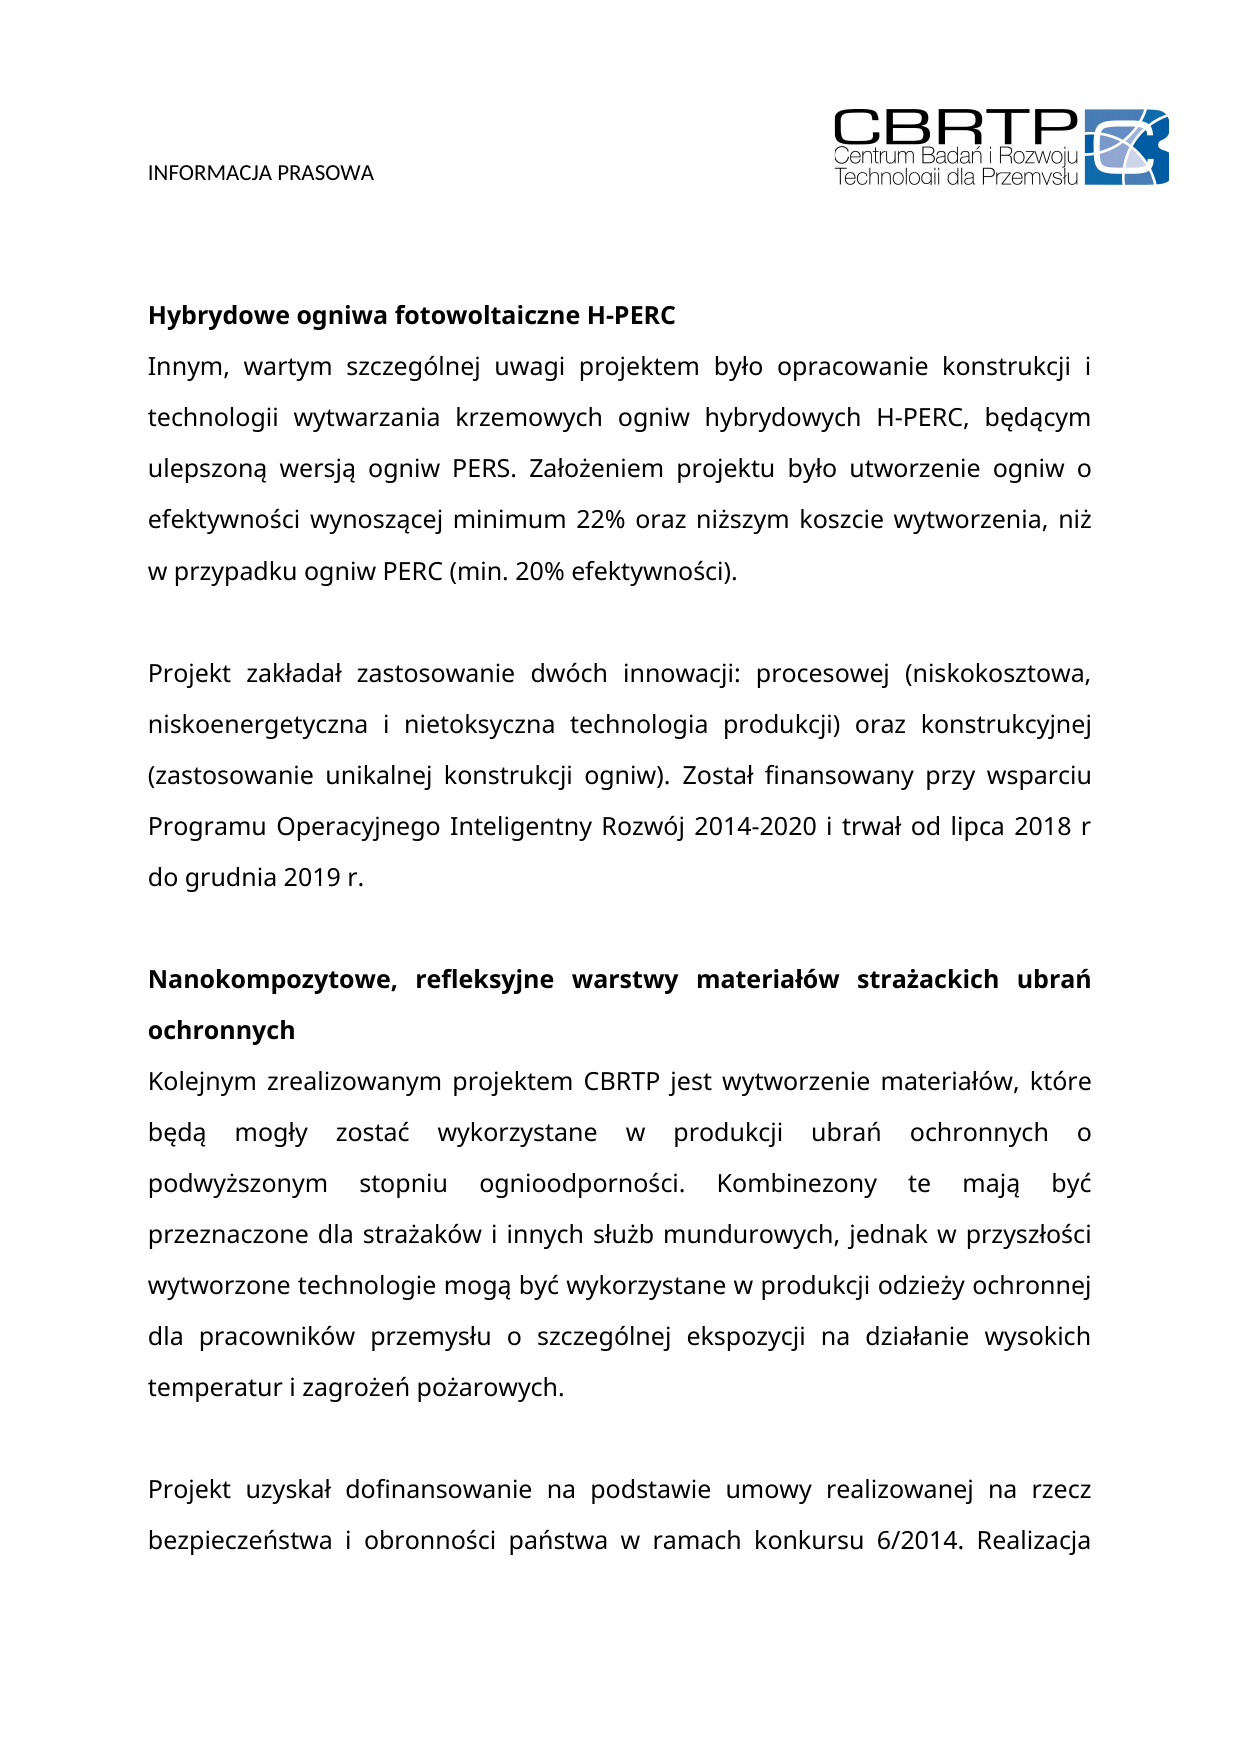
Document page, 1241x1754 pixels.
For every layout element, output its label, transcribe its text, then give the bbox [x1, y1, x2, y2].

text Projekt zakładał zastosowanie dwóch innowacji: procesowej (niskokosztowa, niskoenergetyczna i nietoksyczna technologia produkcji) oraz konstrukcyjnej (zastosowanie unikalnej konstrukcji ogniw). Został finansowany przy wsparciu Programu Operacyjnego Inteligentny Rozwój 2014-2020 i trwał od lipca 2018 r do grudnia 2019 r. [148, 655, 1093, 893]
text Kolejnym zrealizowanym projektem CBRTP jest wytworzenie materiałów, które będą mogły zostać wykorzystane w produkcji ubrań ochronnych o podwyższonym stopniu ognioodporności. Kombinezony te mają być przeznaczone dla strażaków i innych służb mundurowych, jednak w przyszłości wytworzone technologie mogą być wykorzystane w produkcji odzieży ochronnej dla pracowników przemysłu o szczególnej ekspozycji na działanie wysokich temperatur i zagrożeń pożarowych. [148, 1063, 1093, 1404]
picture [834, 109, 1169, 185]
subtitle Nanokompozytowe, refleksyjne warstwy materiałów strażackich ubrań ochronnych [148, 961, 1093, 1047]
subtitle Hybrydowe ogniwa fotowoltaiczne H-PERC [148, 298, 1093, 332]
text Innym, wartym szczególnej uwagi projektem było opracowanie konstrukcji i technologii wytwarzania krzemowych ogniw hybrydowych H-PERC, będącym ulepszoną wersją ogniw PERS. Założeniem projektu było utworzenie ogniw o efektywności wynoszącej minimum 22% oraz niższym koszcie wytworzenia, niż w przypadku ogniw PERC (min. 20% efektywności). [148, 349, 1093, 587]
